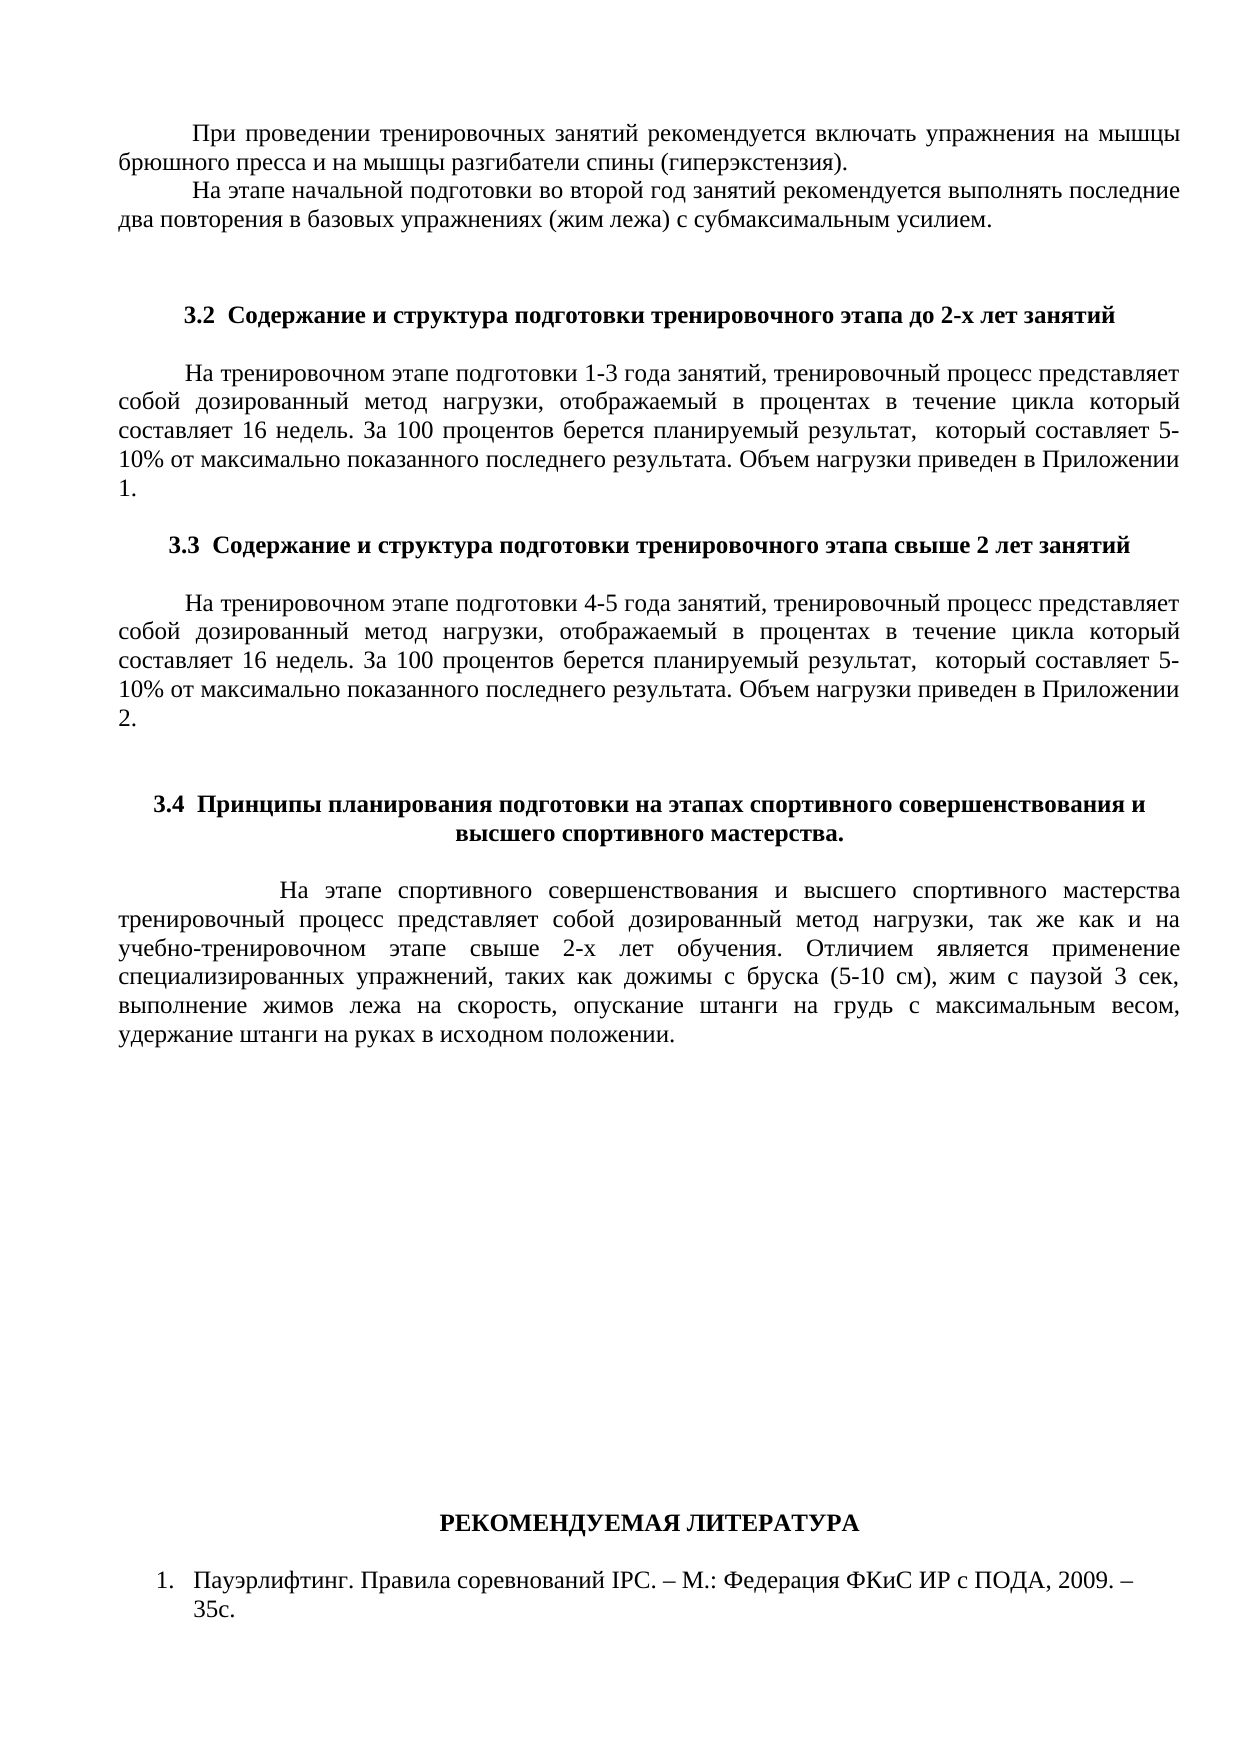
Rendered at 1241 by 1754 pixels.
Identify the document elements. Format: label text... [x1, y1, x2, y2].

text На этапе начальной подготовки во второй год занятий рекомендуется выполнять последние два повторения в базовых упражнениях (жим лежа) с субмаксимальным усилием. [118, 176, 1181, 233]
text При проведении тренировочных занятий рекомендуется включать упражнения на мышцы брюшного пресса и на мышцы разгибатели спины (гиперэкстензия). [118, 118, 1181, 176]
text 3.4 Принципы планирования подготовки на этапах спортивного совершенствования и высшего спортивного мастерства. [118, 789, 1181, 846]
text 3.2 Содержание и структура подготовки тренировочного этапа до 2-х лет занятий [118, 300, 1181, 329]
text РЕКОМЕНДУЕМАЯ ЛИТЕРАТУРА [118, 1508, 1181, 1536]
text На тренировочном этапе подготовки 1-3 года занятий, тренировочный процесс представляет собой дозированный метод нагрузки, отображаемый в процентах в течение цикла который составляет 16 недель. За 100 процентов берется планируемый результат, который составляет 5-10% от максимально показанного последнего результата. Объем нагрузки приведен в Приложении 1. [118, 358, 1181, 501]
text На этапе спортивного совершенствования и высшего спортивного мастерства тренировочный процесс представляет собой дозированный метод нагрузки, так же как и на учебно-тренировочном этапе свыше 2-х лет обучения. Отличием является применение специализированных упражнений, таких как дожимы с бруска (5-10 см), жим с паузой 3 сек, выполнение жимов лежа на скорость, опускание штанги на грудь с максимальным весом, удержание штанги на руках в исходном положении. [118, 875, 1181, 1048]
text 3.3 Содержание и структура подготовки тренировочного этапа свыше 2 лет занятий [118, 530, 1181, 559]
list Пауэрлифтинг. Правила соревнований IPC. – М.: Федерация ФКиС ИР с ПОДА, 2009. – 35с. [156, 1565, 1181, 1623]
text На тренировочном этапе подготовки 4-5 года занятий, тренировочный процесс представляет собой дозированный метод нагрузки, отображаемый в процентах в течение цикла который составляет 16 недель. За 100 процентов берется планируемый результат, который составляет 5-10% от максимально показанного последнего результата. Объем нагрузки приведен в Приложении 2. [118, 588, 1181, 731]
